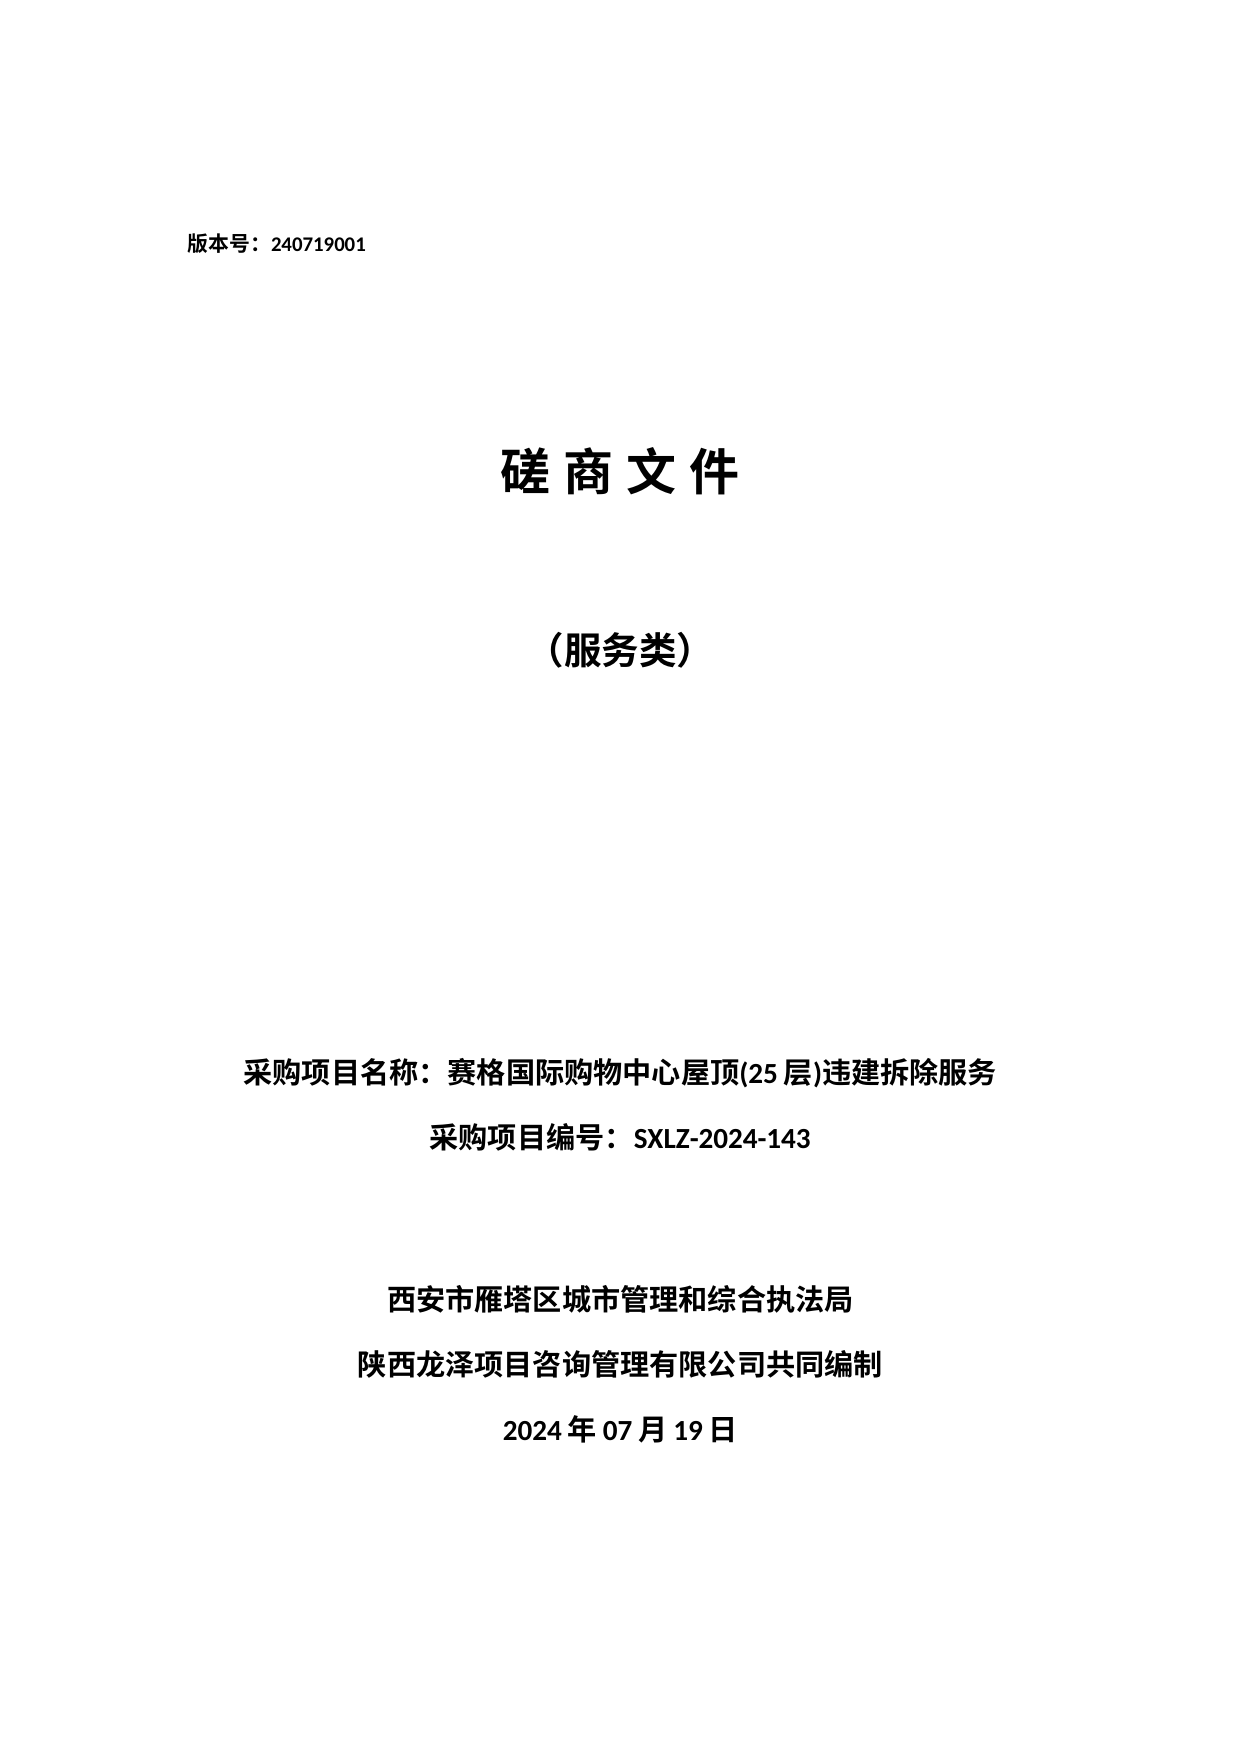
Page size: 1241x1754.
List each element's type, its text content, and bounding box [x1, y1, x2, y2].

text 磋 商 文 件 [187, 422, 1053, 617]
text 版本号：240719001 [187, 227, 1053, 422]
text 陕西龙泽项目咨询管理有限公司共同编制 [187, 1332, 1053, 1397]
text 2024年07月19日 [187, 1397, 1053, 1462]
text 采购项目名称：赛格国际购物中心屋顶(25层)违建拆除服务 [187, 1039, 1053, 1104]
text 西安市雁塔区城市管理和综合执法局 [187, 1267, 1053, 1332]
text （服务类） [187, 617, 1053, 1039]
text 采购项目编号：SXLZ-2024-143 [187, 1104, 1053, 1267]
